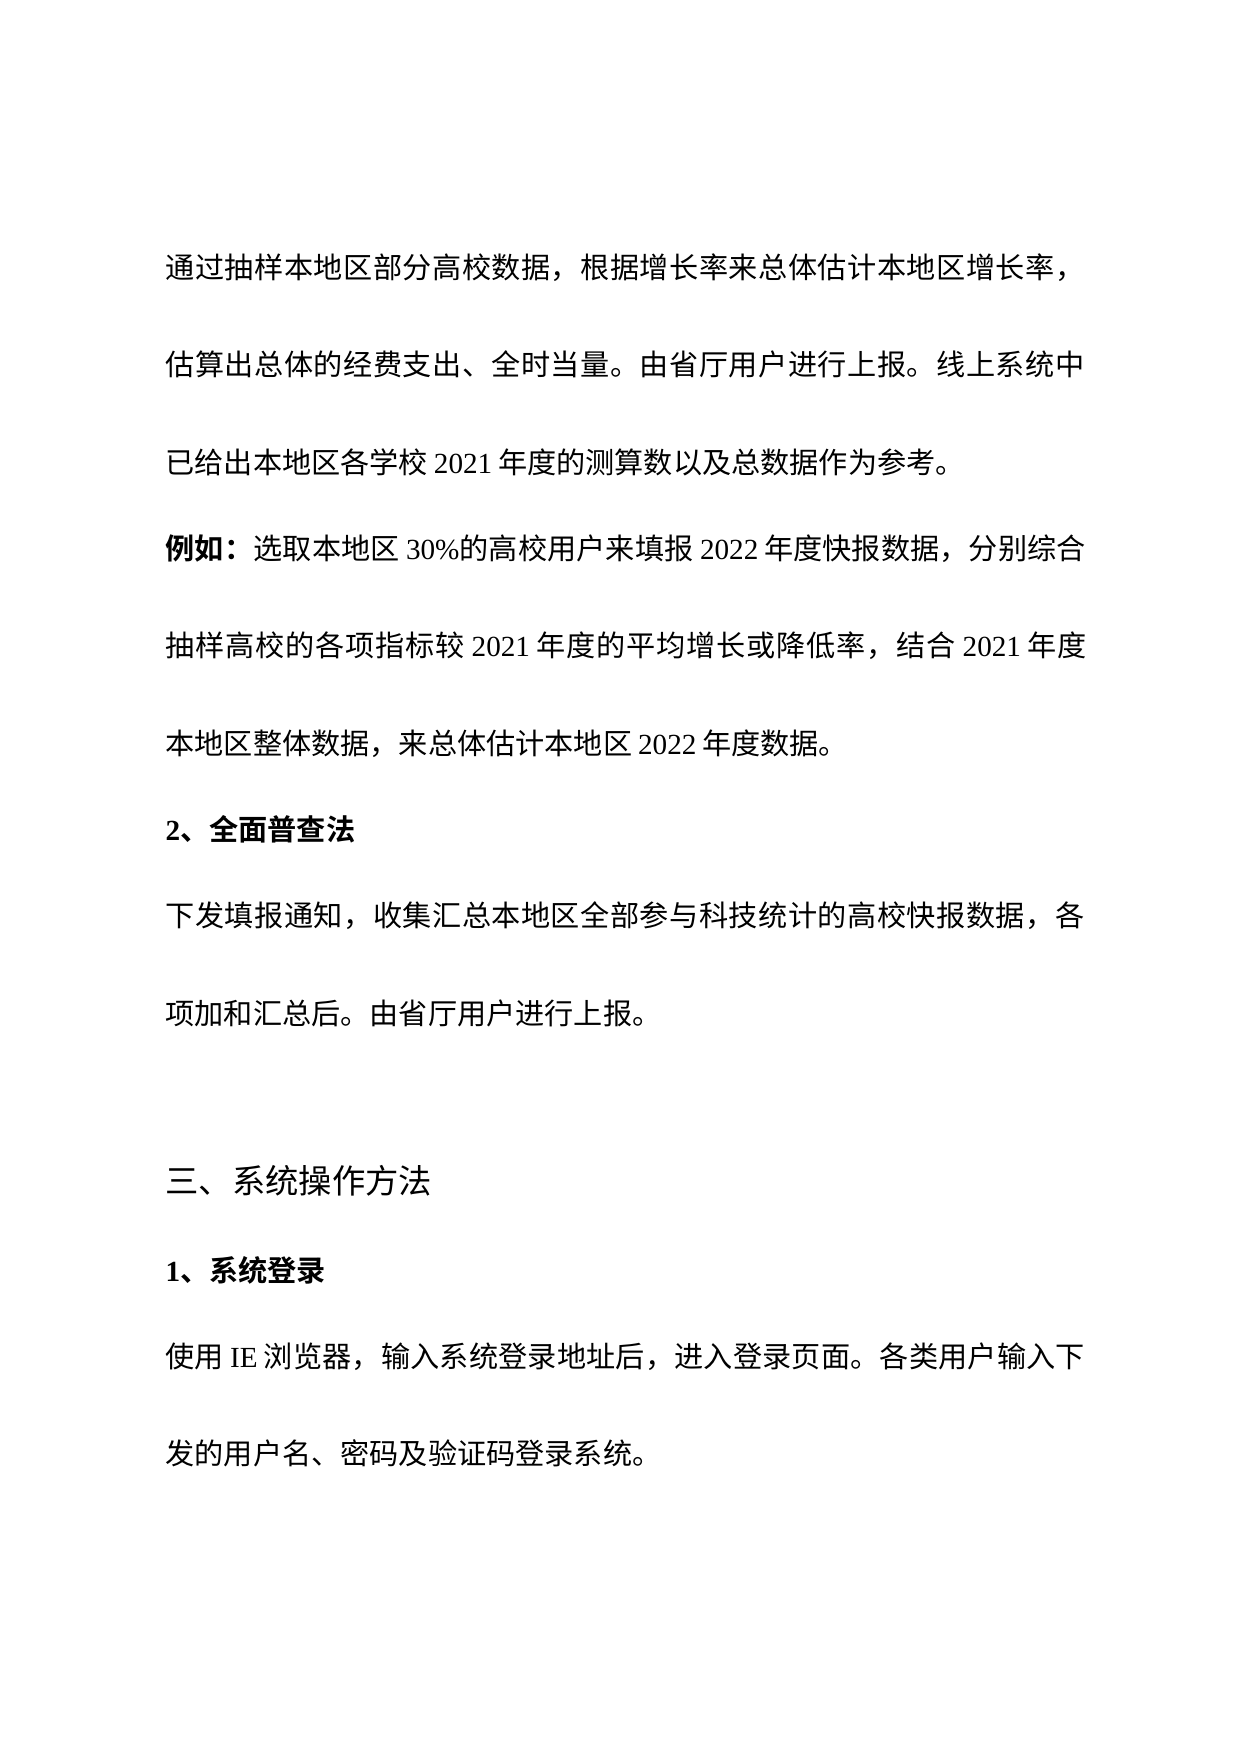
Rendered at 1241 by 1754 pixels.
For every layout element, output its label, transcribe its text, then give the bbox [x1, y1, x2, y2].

text 例如：选取本地区30%的高校用户来填报2022年度快报数据，分别综合抽样高校的各项指标较2021年度的平均增长或降低率，结合2021年度本地区整体数据，来总体估计本地区2022年度数据。 [165, 514, 1087, 774]
text 2、全面普查法 [165, 795, 1087, 860]
text 三、系统操作方法 [165, 1147, 1087, 1212]
text 下发填报通知，收集汇总本地区全部参与科技统计的高校快报数据，各项加和汇总后。由省厅用户进行上报。 [165, 881, 1087, 1044]
text 使用IE浏览器，输入系统登录地址后，进入登录页面。各类用户输入下发的用户名、密码及验证码登录系统。 [165, 1322, 1087, 1484]
text 通过抽样本地区部分高校数据，根据增长率来总体估计本地区增长率，估算出总体的经费支出、全时当量。由省厅用户进行上报。线上系统中已给出本地区各学校2021年度的测算数以及总数据作为参考。 [165, 233, 1087, 493]
text 1、系统登录 [165, 1236, 1087, 1301]
